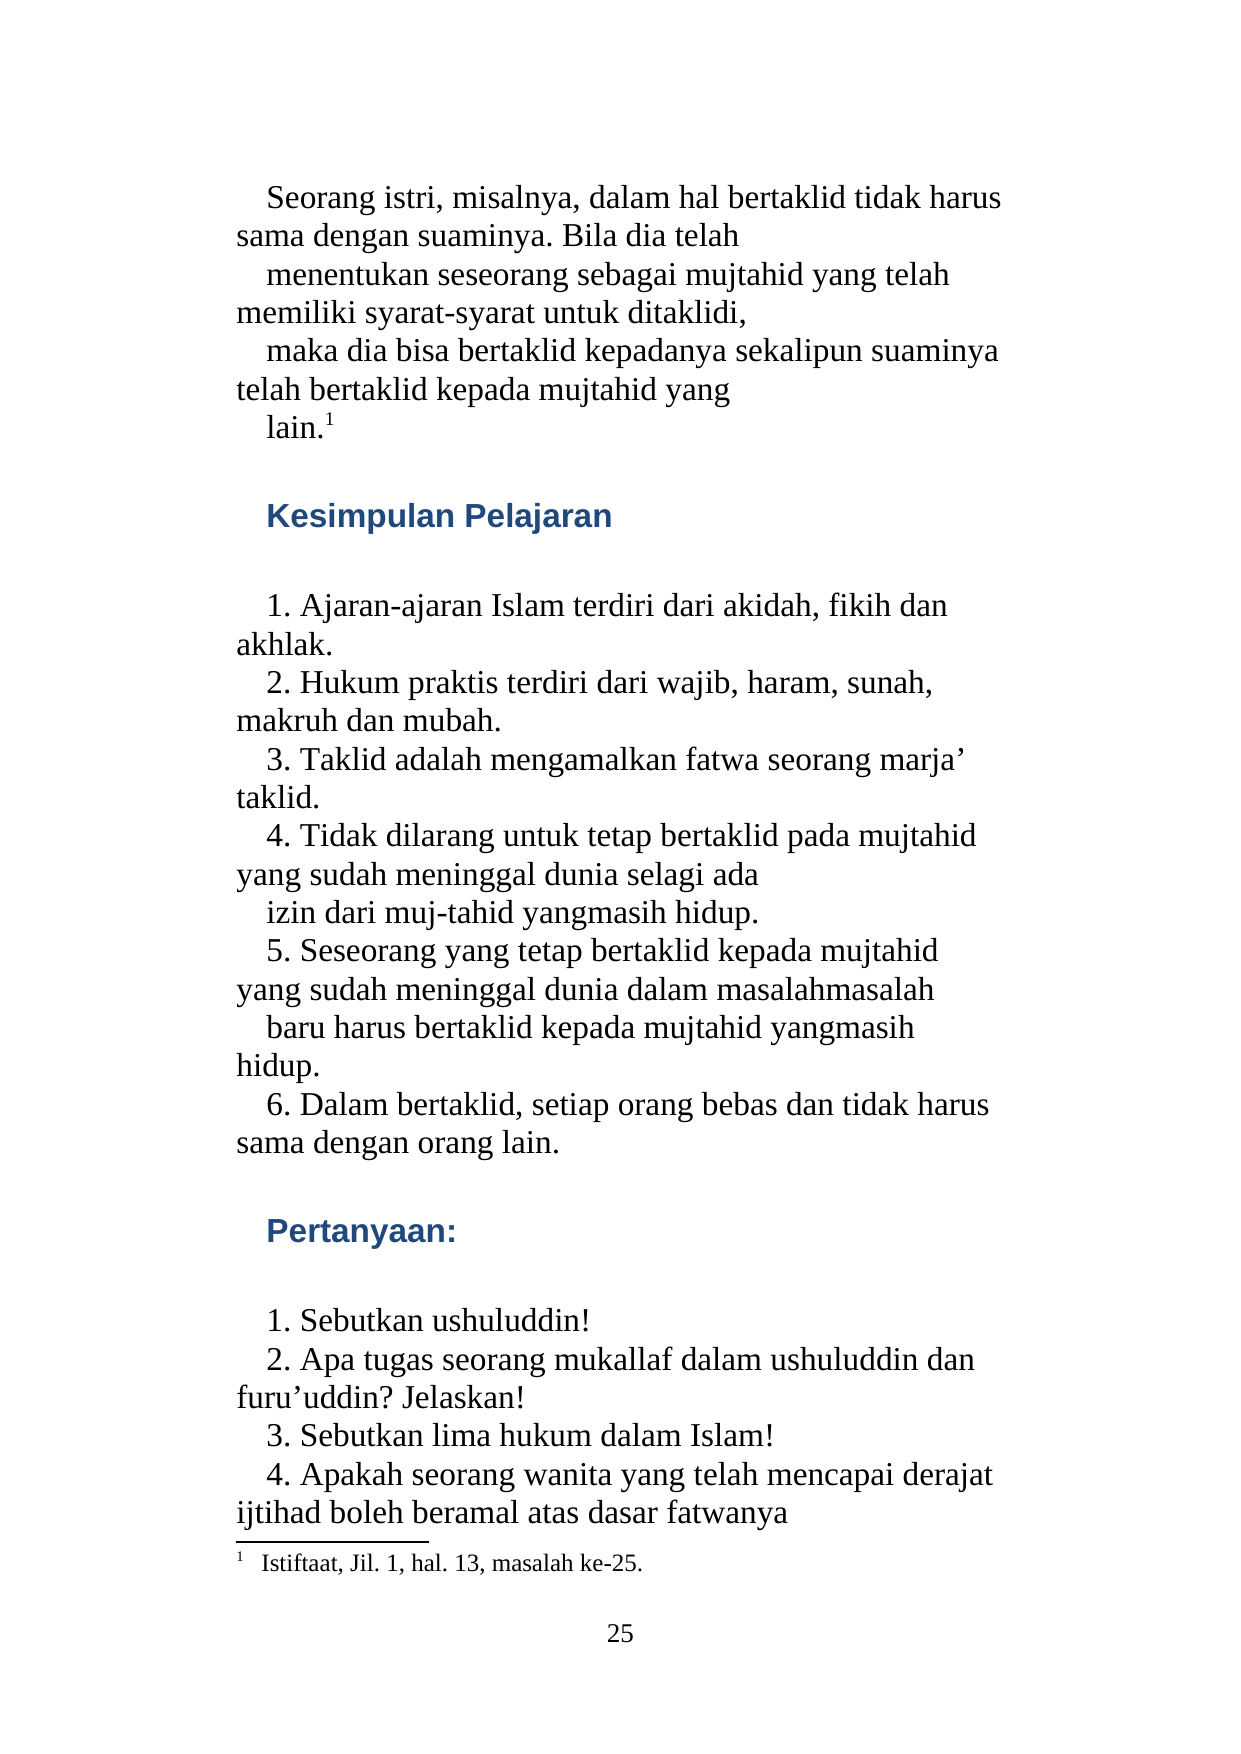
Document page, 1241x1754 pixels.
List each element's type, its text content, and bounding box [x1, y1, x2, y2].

text 4. Apakah seorang wanita yang telah mencapai derajat ijtihad boleh beramal atas dasar fatwanya [236, 1454, 1004, 1531]
text maka dia bisa bertaklid kepadanya sekalipun suaminya telah bertaklid kepada mujtahid yang [236, 331, 1004, 407]
text 2. Apa tugas seorang mukallaf dalam ushuluddin dan furu’uddin? Jelaskan! [236, 1339, 1004, 1416]
text 1. Sebutkan ushuluddin! [236, 1301, 1004, 1339]
text izin dari muj-tahid yangmasih hidup. [236, 892, 1004, 931]
text 5. Seseorang yang tetap bertaklid kepada mujtahid yang sudah meninggal dunia dalam masalahmasalah [236, 931, 1004, 1007]
text baru harus bertaklid kepada mujtahid yangmasih hidup. [236, 1007, 1004, 1084]
text lain. [236, 407, 1004, 446]
text 4. Tidak dilarang untuk tetap bertaklid pada mujtahid yang sudah meninggal dunia selagi ada [236, 816, 1004, 892]
text 3. Taklid adalah mengamalkan fatwa seorang marja’ taklid. [236, 739, 1004, 816]
text menentukan seseorang sebagai mujtahid yang telah memiliki syarat-syarat untuk ditaklidi, [236, 254, 1004, 331]
subtitle Kesimpulan Pelajaran [236, 496, 1004, 535]
text 2. Hukum praktis terdiri dari wajib, haram, sunah, makruh dan mubah. [236, 662, 1004, 739]
subtitle Pertanyaan: [236, 1211, 1004, 1250]
text 6. Dalam bertaklid, setiap orang bebas dan tidak harus sama dengan orang lain. [236, 1084, 1004, 1161]
text Seorang istri, misalnya, dalam hal bertaklid tidak harus sama dengan suaminya. Bila dia telah [236, 177, 1004, 254]
text 1. Ajaran-ajaran Islam terdiri dari akidah, fikih dan akhlak. [236, 586, 1004, 662]
text 3. Sebutkan lima hukum dalam Islam! [236, 1416, 1004, 1454]
